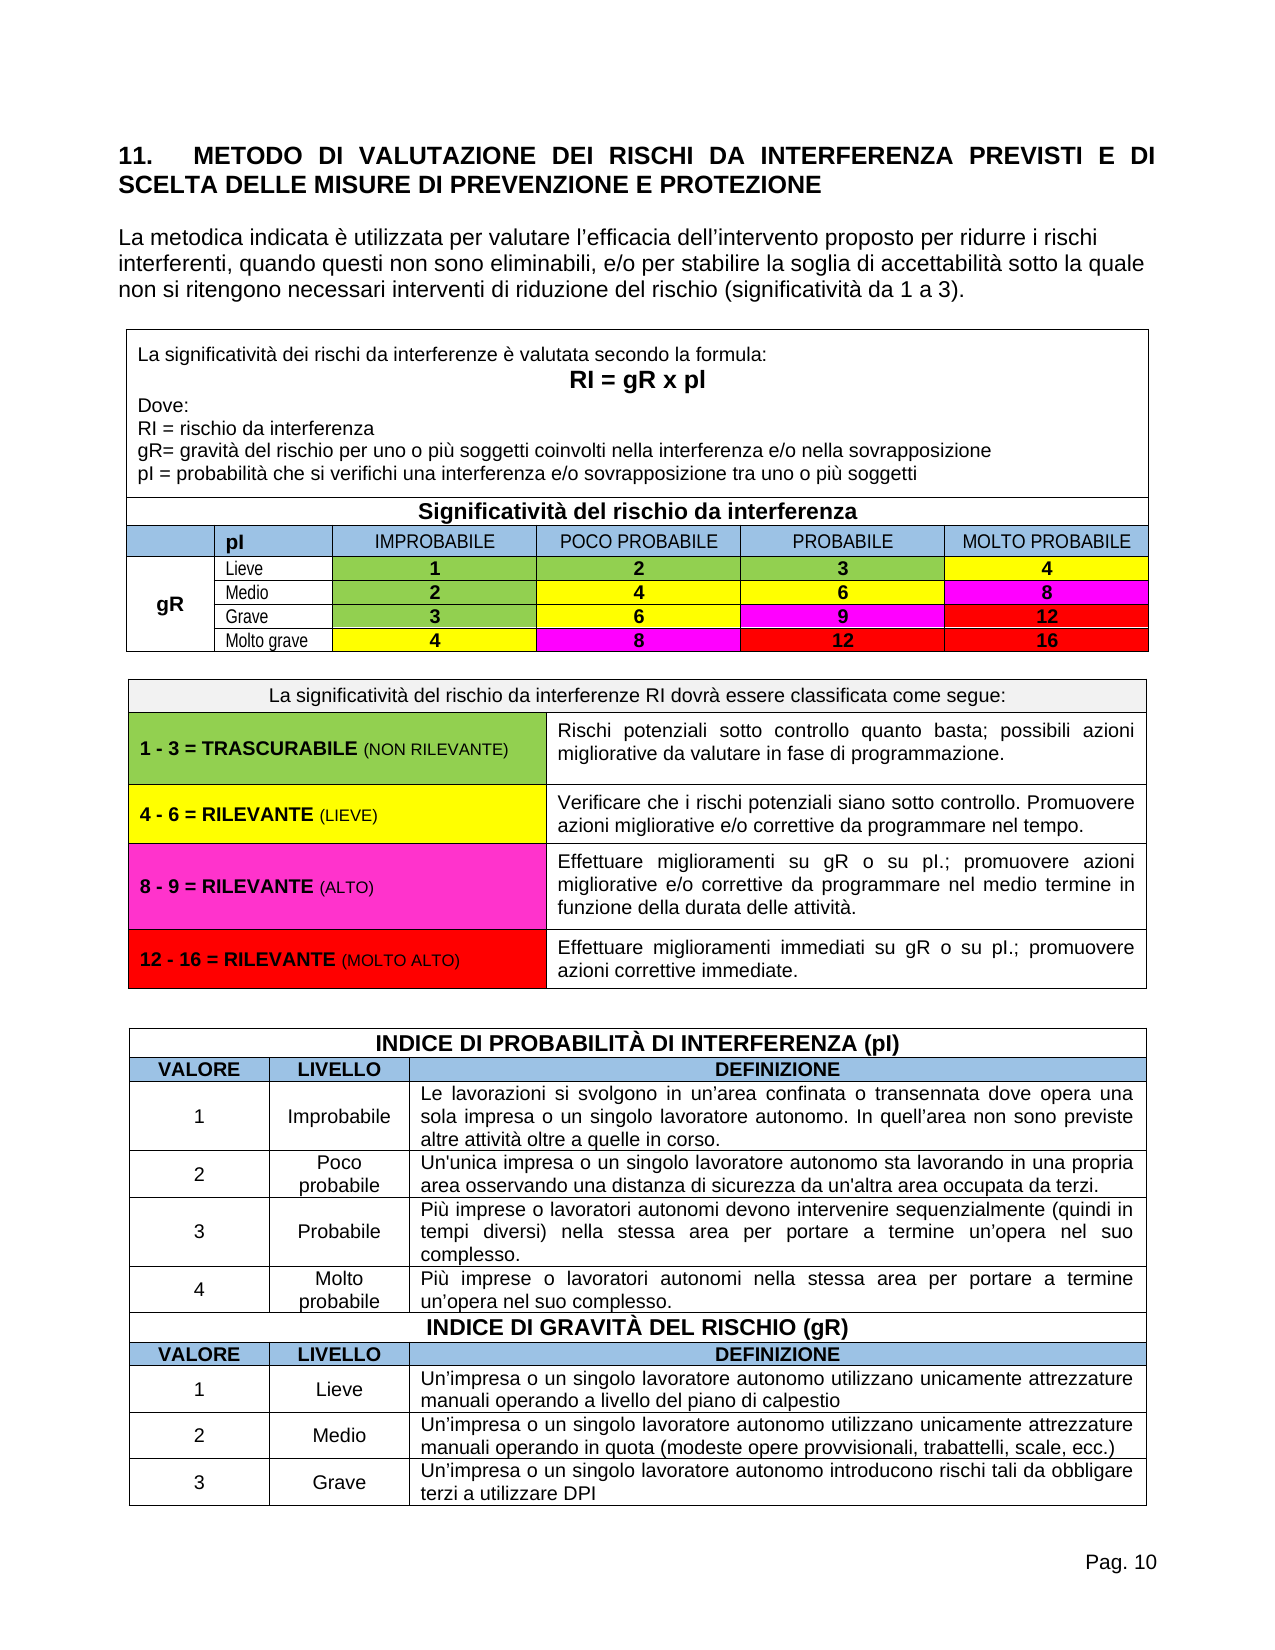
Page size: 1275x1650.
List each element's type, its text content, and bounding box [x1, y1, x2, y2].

table_cell 12 [741, 629, 944, 651]
table_cell 1 [333, 557, 536, 580]
table_cell pI [215, 526, 332, 556]
table_cell Più imprese o lavoratori autonomi nella stessa area per portare a termine un’opera nel suo complesso. [410, 1267, 1146, 1312]
table_cell 16 [945, 629, 1148, 651]
table_header La significatività dei rischi da interferenze è valutata secondo la formula: RI = gR x pl Dove: RI = rischio da interferenza gR= gravità del rischio per uno o più soggetti coinvolti nella interferenza e/o nella sovrapposizione pI = probabilità che si verifichi una interferenza e/o sovrapposizione tra uno o più soggetti [127, 330, 1148, 497]
table_cell 8 [537, 629, 740, 651]
table_header INDICE DI PROBABILITÀ DI INTERFERENZA (pI) [130, 1029, 1146, 1057]
table_cell Lieve [215, 557, 332, 580]
table_cell DEFINIZIONE [410, 1343, 1146, 1365]
table_cell 9 [741, 605, 944, 627]
table_cell Probabile [270, 1198, 409, 1266]
table_cell Un’impresa o un singolo lavoratore autonomo utilizzano unicamente attrezzature manuali operando in quota (modeste opere provvisionali, trabattelli, scale, ecc.) [410, 1413, 1146, 1458]
table_cell 8 [945, 581, 1148, 604]
table_header La significatività del rischio da interferenze RI dovrà essere classificata come segue: [129, 680, 1146, 712]
table_cell 3 [130, 1198, 269, 1266]
table_cell PROBABILE [741, 526, 944, 556]
table_cell 2 [130, 1151, 269, 1197]
table_cell POCO PROBABILE [537, 526, 740, 556]
table_cell Significatività del rischio da interferenza [127, 498, 1148, 524]
table_cell VALORE [130, 1343, 269, 1365]
table_cell 2 [333, 581, 536, 604]
table_cell Un'unica impresa o un singolo lavoratore autonomo sta lavorando in una propria area osservando una distanza di sicurezza da un'altra area occupata da terzi. [410, 1151, 1146, 1197]
table_cell Molto probabile [270, 1267, 409, 1312]
table_cell Grave [270, 1459, 409, 1505]
subtitle 11. METODO DI VALUTAZIONE DEI RISCHI DA INTERFERENZA PREVISTI E DI SCELTA DELLE MISURE DI PREVENZIONE E PROTEZIONE [118, 141, 1157, 198]
table_cell 4 [945, 557, 1148, 580]
table_cell 4 [333, 629, 536, 651]
table_cell 1 [130, 1082, 269, 1150]
table_cell Molto grave [215, 629, 332, 651]
table_cell 6 [741, 581, 944, 604]
table_cell Poco probabile [270, 1151, 409, 1197]
table_cell 3 [130, 1459, 269, 1505]
table_cell Improbabile [270, 1082, 409, 1150]
table_cell Un’impresa o un singolo lavoratore autonomo utilizzano unicamente attrezzature manuali operando a livello del piano di calpestio [410, 1366, 1146, 1412]
table_cell Più imprese o lavoratori autonomi devono intervenire sequenzialmente (quindi in tempi diversi) nella stessa area per portare a termine un’opera nel suo complesso. [410, 1198, 1146, 1266]
table_cell Un’impresa o un singolo lavoratore autonomo introducono rischi tali da obbligare terzi a utilizzare DPI [410, 1459, 1146, 1505]
table_cell DEFINIZIONE [410, 1058, 1146, 1081]
table_cell gR [127, 557, 214, 651]
table_cell 1 [130, 1366, 269, 1412]
table_cell Grave [215, 605, 332, 627]
table_cell 2 [130, 1413, 269, 1458]
table_cell 3 [741, 557, 944, 580]
table_cell Medio [215, 581, 332, 604]
table_cell 1 - 3 = TRASCURABILE (NON RILEVANTE) [129, 713, 546, 784]
table_cell 4 [130, 1267, 269, 1312]
table_cell INDICE DI GRAVITÀ DEL RISCHIO (gR) [130, 1313, 1146, 1342]
table_cell 3 [333, 605, 536, 627]
table_cell Effettuare miglioramenti su gR o su pI.; promuovere azioni migliorative e/o correttive da programmare nel medio termine in funzione della durata delle attività. [547, 844, 1146, 929]
table_cell LIVELLO [270, 1343, 409, 1365]
table_cell Verificare che i rischi potenziali siano sotto controllo. Promuovere azioni migliorative e/o correttive da programmare nel tempo. [547, 785, 1146, 843]
table_cell VALORE [130, 1058, 269, 1081]
table_cell 12 [945, 605, 1148, 627]
table_cell 4 - 6 = RILEVANTE (LIEVE) [129, 785, 546, 843]
table_cell Medio [270, 1413, 409, 1458]
table_cell [127, 526, 214, 556]
table_cell IMPROBABILE [333, 526, 536, 556]
table_cell 12 - 16 = RILEVANTE (MOLTO ALTO) [129, 930, 546, 988]
table_cell Rischi potenziali sotto controllo quanto basta; possibili azioni migliorative da valutare in fase di programmazione. [547, 713, 1146, 784]
table_cell MOLTO PROBABILE [945, 526, 1148, 556]
table_cell Le lavorazioni si svolgono in un’area confinata o transennata dove opera una sola impresa o un singolo lavoratore autonomo. In quell’area non sono previste altre attività oltre a quelle in corso. [410, 1082, 1146, 1150]
table_cell Lieve [270, 1366, 409, 1412]
table_cell Effettuare miglioramenti immediati su gR o su pI.; promuovere azioni correttive immediate. [547, 930, 1146, 988]
table_cell 6 [537, 605, 740, 627]
table_cell 4 [537, 581, 740, 604]
table_cell 8 - 9 = RILEVANTE (ALTO) [129, 844, 546, 929]
table_cell LIVELLO [270, 1058, 409, 1081]
table_cell 2 [537, 557, 740, 580]
text La metodica indicata è utilizzata per valutare l’efficacia dell’intervento proposto per ridurre i rischi interferenti, quando questi non sono eliminabili, e/o per stabilire la soglia di accettabilità sotto la quale non si ritengono necessari interventi di riduzione del rischio (significatività da 1 a 3). [118, 223, 1157, 302]
